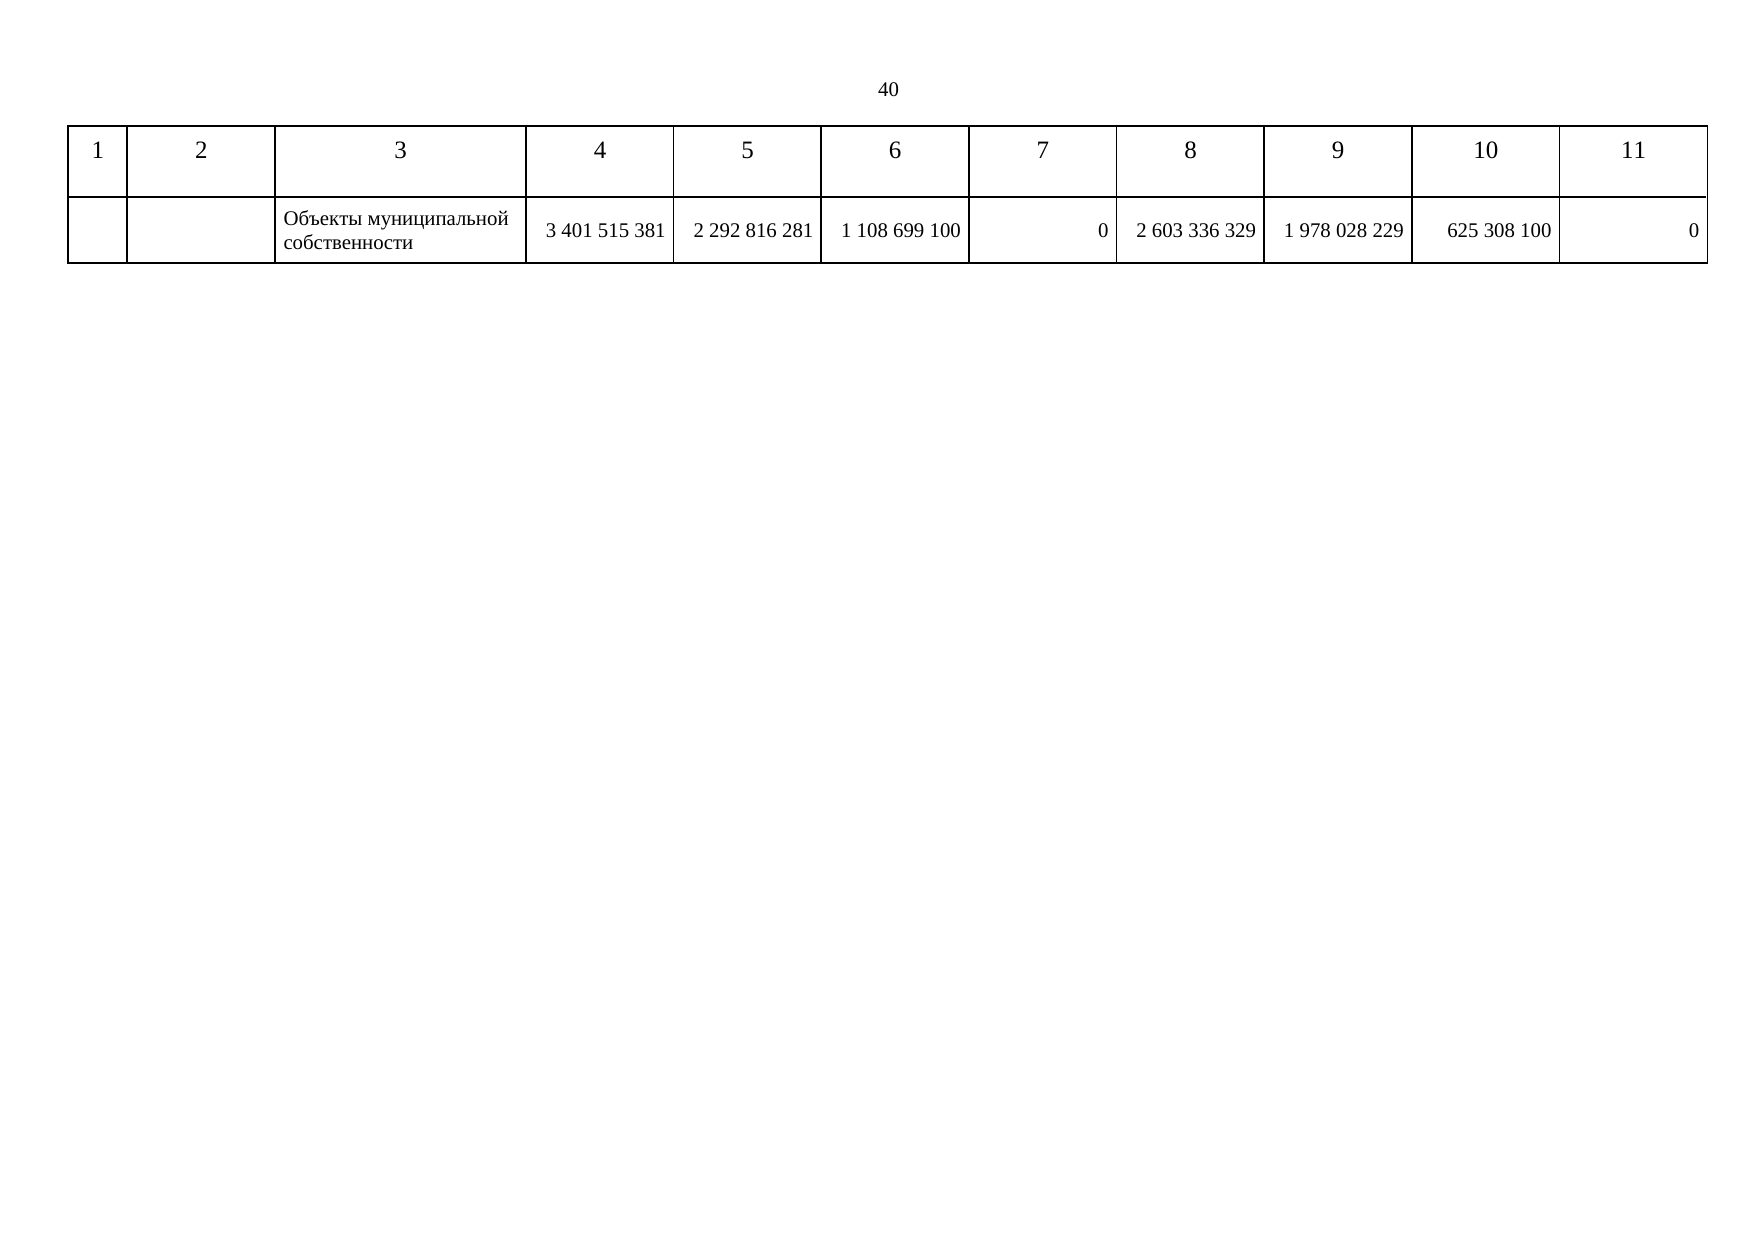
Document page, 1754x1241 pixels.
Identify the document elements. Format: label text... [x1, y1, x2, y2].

table_cell [128, 198, 274, 262]
table_header 4 [527, 127, 673, 196]
table_header 6 [822, 127, 968, 196]
table_cell 3 401 515 381 [527, 198, 673, 262]
table_cell 2 292 816 281 [674, 198, 820, 262]
table_cell [69, 198, 126, 262]
table_header 1 [69, 127, 126, 196]
table_cell 1 978 028 229 [1265, 198, 1411, 262]
table_header 7 [970, 127, 1116, 196]
table_cell 625 308 100 [1413, 198, 1559, 262]
table_header 8 [1117, 127, 1263, 196]
table_header 3 [276, 127, 525, 196]
table_cell 0 [970, 198, 1116, 262]
table_header 9 [1265, 127, 1411, 196]
table_cell Объекты муниципальной собственности [276, 198, 525, 262]
table_header 11 [1560, 127, 1707, 196]
table_header 10 [1413, 127, 1559, 196]
table_cell 0 [1560, 196, 1707, 262]
table_header 2 [128, 127, 274, 196]
table_cell 2 603 336 329 [1117, 198, 1263, 262]
table_header 5 [674, 127, 820, 196]
table_cell 1 108 699 100 [822, 198, 968, 262]
